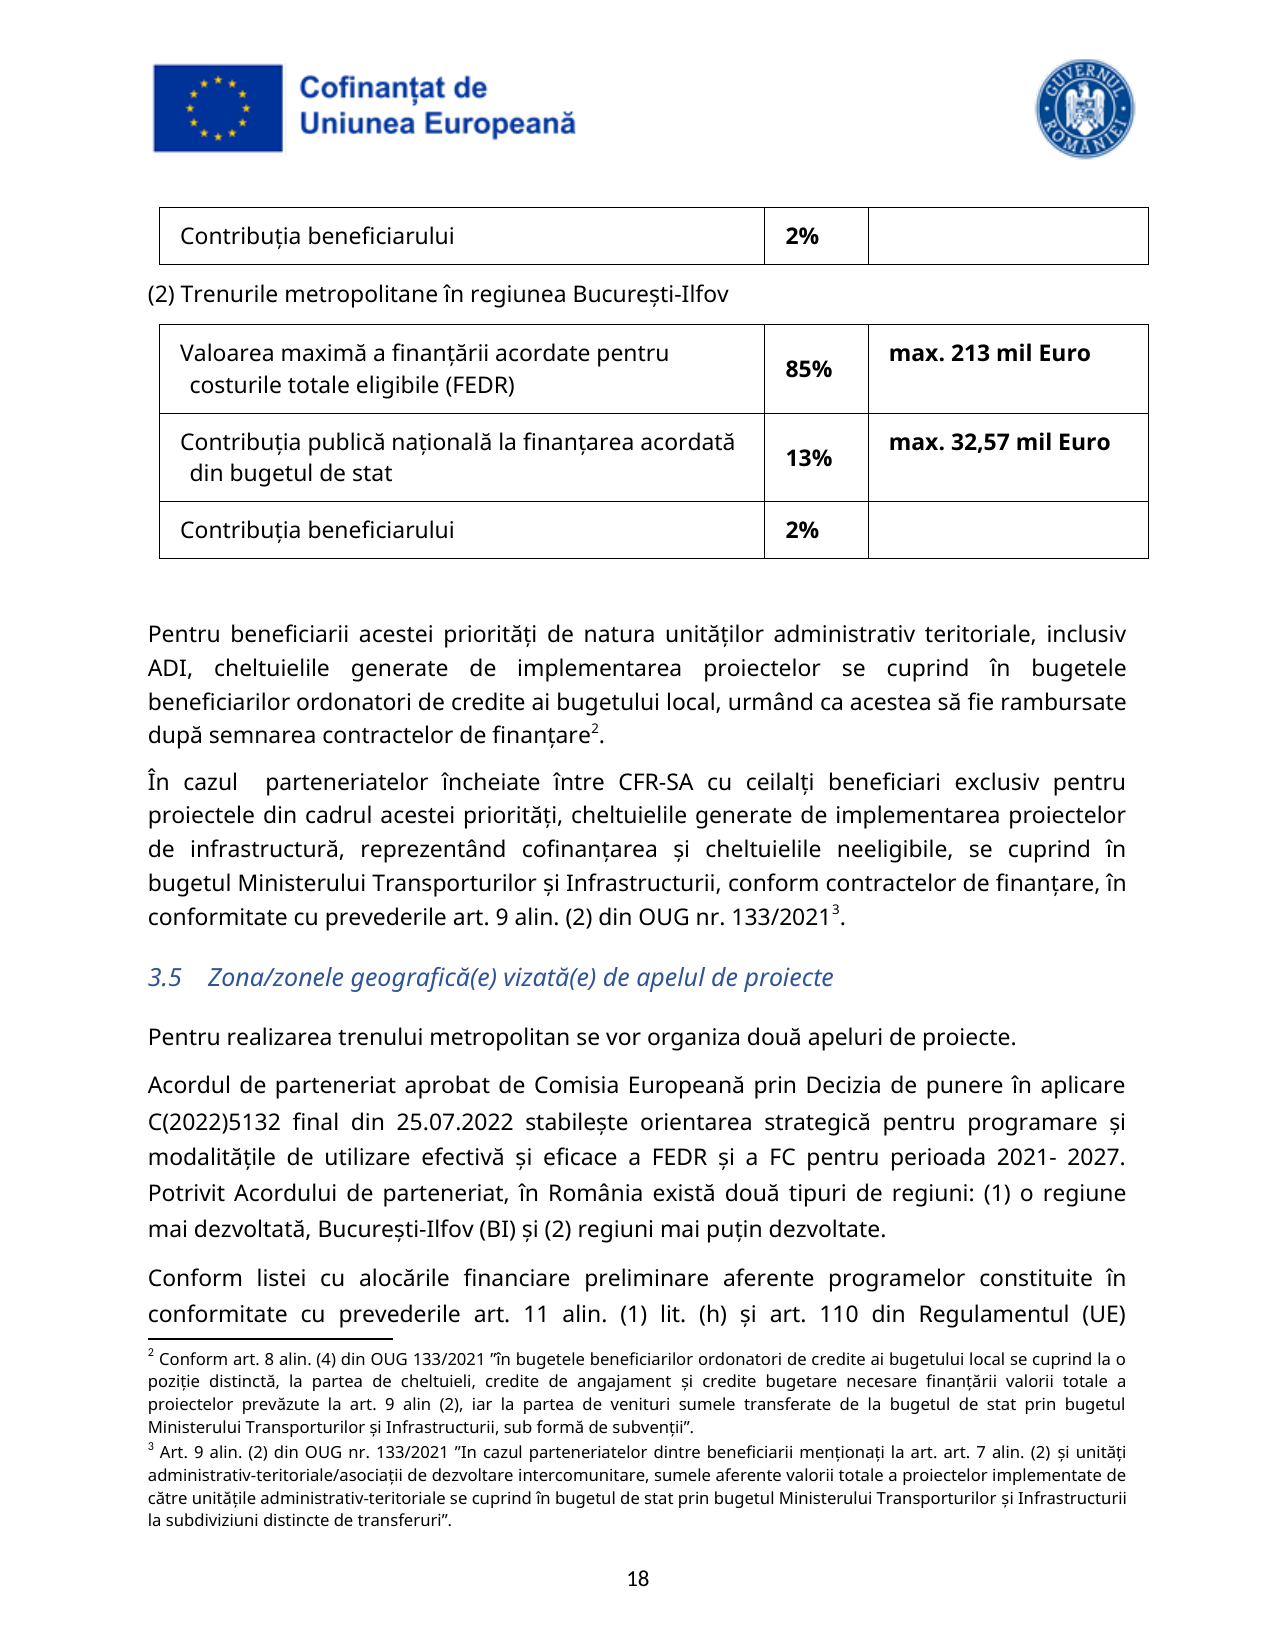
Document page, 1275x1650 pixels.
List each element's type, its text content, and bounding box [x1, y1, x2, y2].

table_cell max. 32,57 mil Euro [869, 414, 1148, 501]
table_header Valoarea maximă a finanțării acordate pentru costurile totale eligibile (FEDR) [160, 325, 764, 412]
table_cell Contribuția publică națională la finanțarea acordată din bugetul de stat [160, 414, 764, 501]
table_cell 2% [765, 502, 868, 558]
text Acordul de parteneriat aprobat de Comisia Europeană prin Decizia de punere în aplicare C(2022)5132 final din 25.07.2022 stabilește orientarea strategică pentru programare și modalitățile de utilizare efectivă și eficace a FEDR și a FC pentru perioada 2021- 2027. Potrivit Acordului de parteneriat, în România există două tipuri de regiuni: (1) o regiune mai dezvoltată, București-Ilfov (BI) și (2) regiuni mai puțin dezvoltate. [148, 1069, 1127, 1244]
text Pentru beneficiarii acestei priorități de natura unităților administrativ teritoriale, inclusiv ADI, cheltuielile generate de implementarea proiectelor se cuprind în bugetele beneficiarilor ordonatori de credite ai bugetului local, urmând ca acestea să fie rambursate după semnarea contractelor de finanțare. [148, 618, 1127, 751]
table_cell Contribuția beneficiarului [160, 208, 764, 264]
text (2) Trenurile metropolitane în regiunea București-Ilfov [148, 278, 1127, 309]
table_cell [869, 502, 1148, 558]
picture [147, 59, 1137, 161]
text Pentru realizarea trenului metropolitan se vor organiza două apeluri de proiecte. [148, 1021, 1127, 1052]
table_header 85% [765, 325, 868, 412]
table_cell 2% [765, 208, 868, 264]
table_cell [869, 208, 1148, 264]
table_cell 13% [765, 414, 868, 501]
text În cazul parteneriatelor încheiate între CFR-SA cu ceilalți beneficiari exclusiv pentru proiectele din cadrul acestei priorități, cheltuielile generate de implementarea proiectelor de infrastructură, reprezentând cofinanțarea și cheltuielile neeligibile, se cuprind în bugetul Ministerului Transporturilor și Infrastructurii, conform contractelor de finanțare, în conformitate cu prevederile art. 9 alin. (2) din OUG nr. 133/2021. [148, 766, 1127, 932]
table_cell Contribuția beneficiarului [160, 502, 764, 558]
subtitle Zona/zonele geografică(e) vizată(e) de apelul de proiecte [148, 959, 1127, 993]
table_header max. 213 mil Euro [869, 325, 1148, 412]
